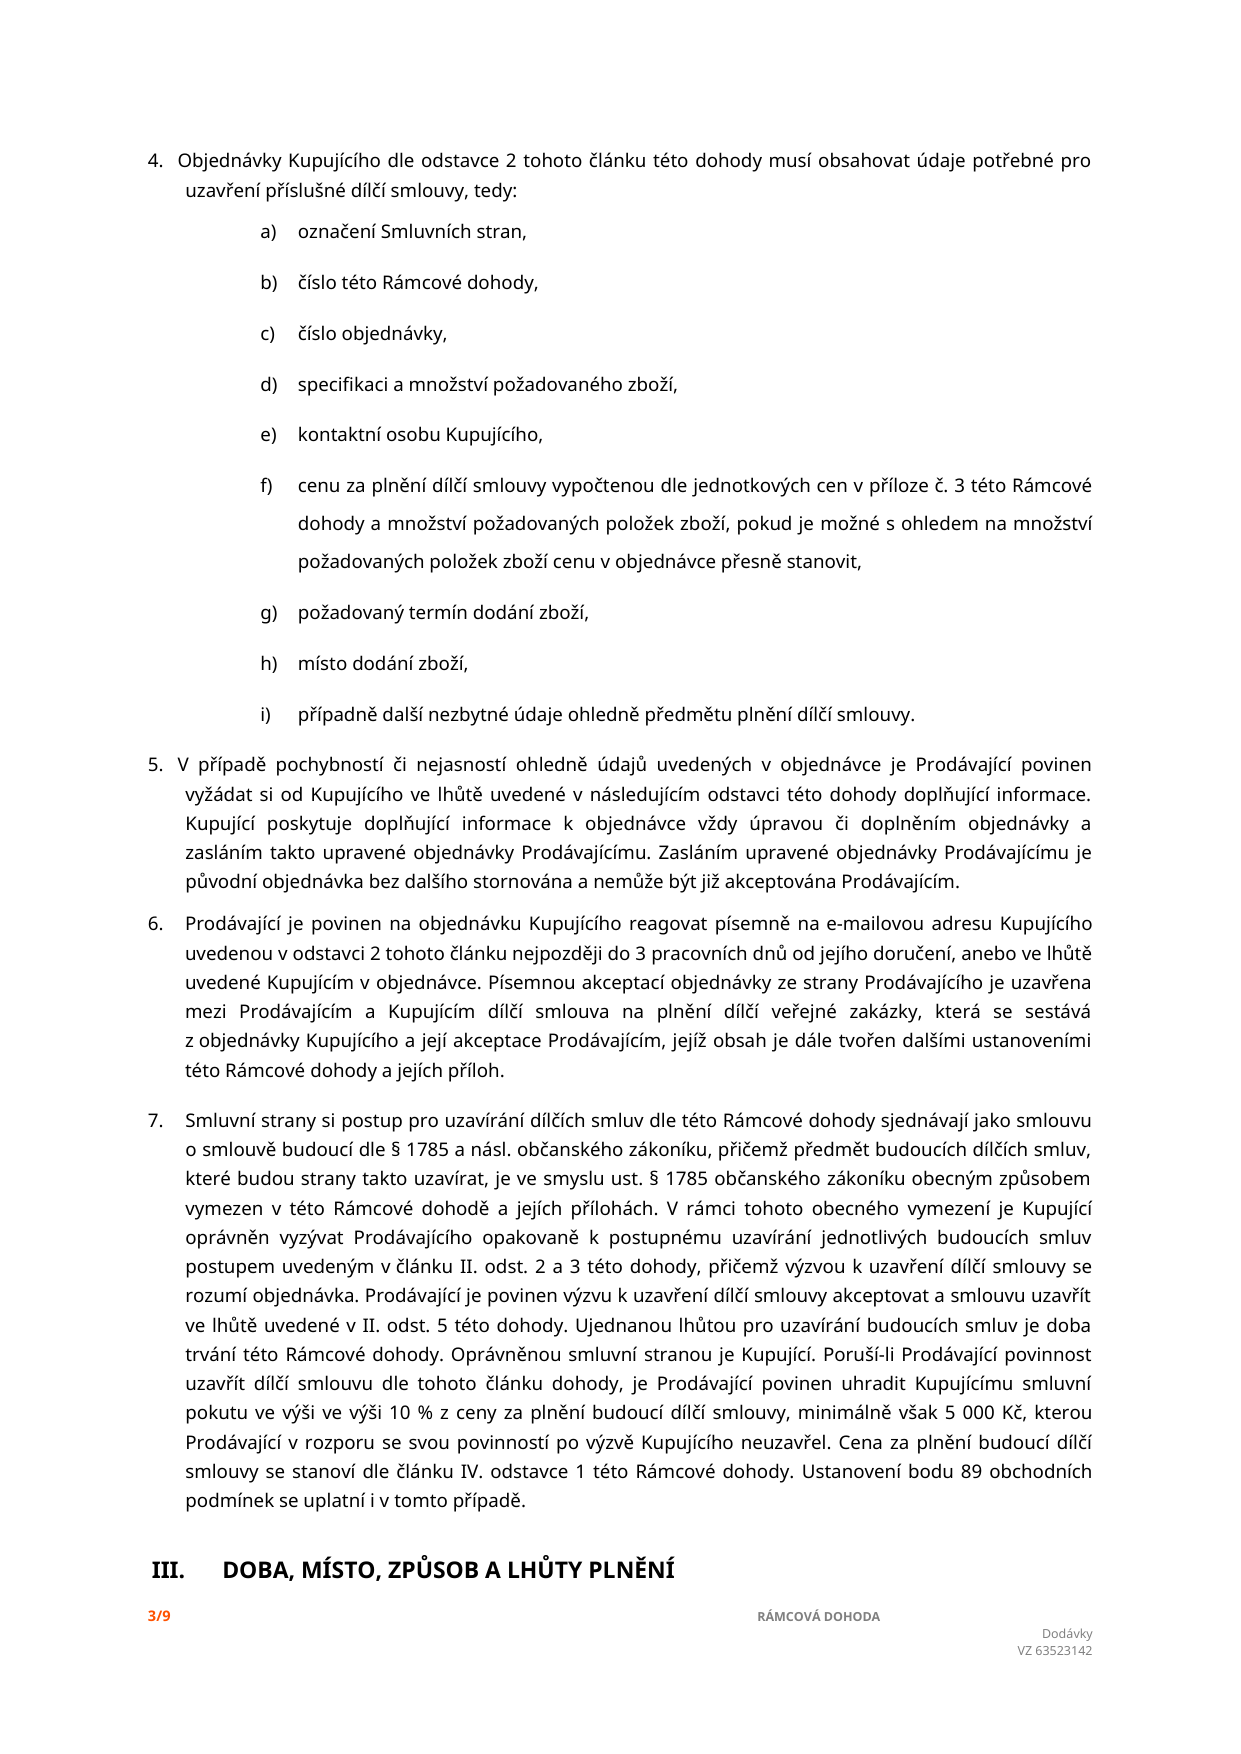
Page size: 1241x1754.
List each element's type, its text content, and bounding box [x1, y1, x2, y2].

list specifikaci a množství požadovaného zboží, [260, 371, 1093, 396]
list označení Smluvních stran, [260, 219, 1093, 244]
list číslo objednávky, [260, 320, 1093, 346]
list Objednávky Kupujícího dle odstavce 2 tohoto článku této dohody musí obsahovat údaje potřebné pro uzavření příslušné dílčí smlouvy, tedy: [148, 148, 1093, 202]
list Prodávající je povinen na objednávku Kupujícího reagovat písemně na e-mailovou adresu Kupujícího uvedenou v odstavci 2 tohoto článku nejpozději do 3 pracovních dnů od jejího doručení, anebo ve lhůtě uvedené Kupujícím v objednávce. Písemnou akceptací objednávky ze strany Prodávajícího je uzavřena mezi Prodávajícím a Kupujícím dílčí smlouva na plnění dílčí veřejné zakázky, která se sestává z objednávky Kupujícího a její akceptace Prodávajícím, jejíž obsah je dále tvořen dalšími ustanoveními této Rámcové dohody a jejích příloh. [148, 911, 1093, 1082]
list cenu za plnění dílčí smlouvy vypočtenou dle jednotkových cen v příloze č. 3 této Rámcové dohody a množství požadovaných položek zboží, pokud je možné s ohledem na množství požadovaných položek zboží cenu v objednávce přesně stanovit, [260, 472, 1093, 574]
list V případě pochybností či nejasností ohledně údajů uvedených v objednávce je Prodávající povinen vyžádat si od Kupujícího ve lhůtě uvedené v následujícím odstavci této dohody doplňující informace. Kupující poskytuje doplňující informace k objednávce vždy úpravou či doplněním objednávky a zasláním takto upravené objednávky Prodávajícímu. Zasláním upravené objednávky Prodávajícímu je původní objednávka bez dalšího stornována a nemůže být již akceptována Prodávajícím. [148, 752, 1093, 894]
list místo dodání zboží, [260, 650, 1093, 676]
list číslo této Rámcové dohody, [260, 269, 1093, 295]
list případně další nezbytné údaje ohledně předmětu plnění dílčí smlouvy. [260, 701, 1093, 726]
list Smluvní strany si postup pro uzavírání dílčích smluv dle této Rámcové dohody sjednávají jako smlouvu o smlouvě budoucí dle § 1785 a násl. občanského zákoníku, přičemž předmět budoucích dílčích smluv, které budou strany takto uzavírat, je ve smyslu ust. § 1785 občanského zákoníku obecným způsobem vymezen v této Rámcové dohodě a jejích přílohách. V rámci tohoto obecného vymezení je Kupující oprávněn vyzývat Prodávajícího opakovaně k postupnému uzavírání jednotlivých budoucích smluv postupem uvedeným v článku II. odst. 2 a 3 této dohody, přičemž výzvou k uzavření dílčí smlouvy se rozumí objednávka. Prodávající je povinen výzvu k uzavření dílčí smlouvy akceptovat a smlouvu uzavřít ve lhůtě uvedené v II. odst. 5 této dohody. Ujednanou lhůtou pro uzavírání budoucích smluv je doba trvání této Rámcové dohody. Oprávněnou smluvní stranou je Kupující. Poruší-li Prodávající povinnost uzavřít dílčí smlouvu dle tohoto článku dohody, je Prodávající povinen uhradit Kupujícímu smluvní pokutu ve výši ve výši 10 % z ceny za plnění budoucí dílčí smlouvy, minimálně však 5 000 Kč, kterou Prodávající v rozporu se svou povinností po výzvě Kupujícího neuzavřel. Cena za plnění budoucí dílčí smlouvy se stanoví dle článku IV. odstavce 1 této Rámcové dohody. Ustanovení bodu 89 obchodních podmínek se uplatní i v tomto případě. [148, 1107, 1093, 1513]
list kontaktní osobu Kupujícího, [260, 422, 1093, 447]
list požadovaný termín dodání zboží, [260, 599, 1093, 625]
list DOBA, MÍSTO, ZPŮSOB A LHŮTY PLNĚNÍ [185, 1554, 1093, 1586]
